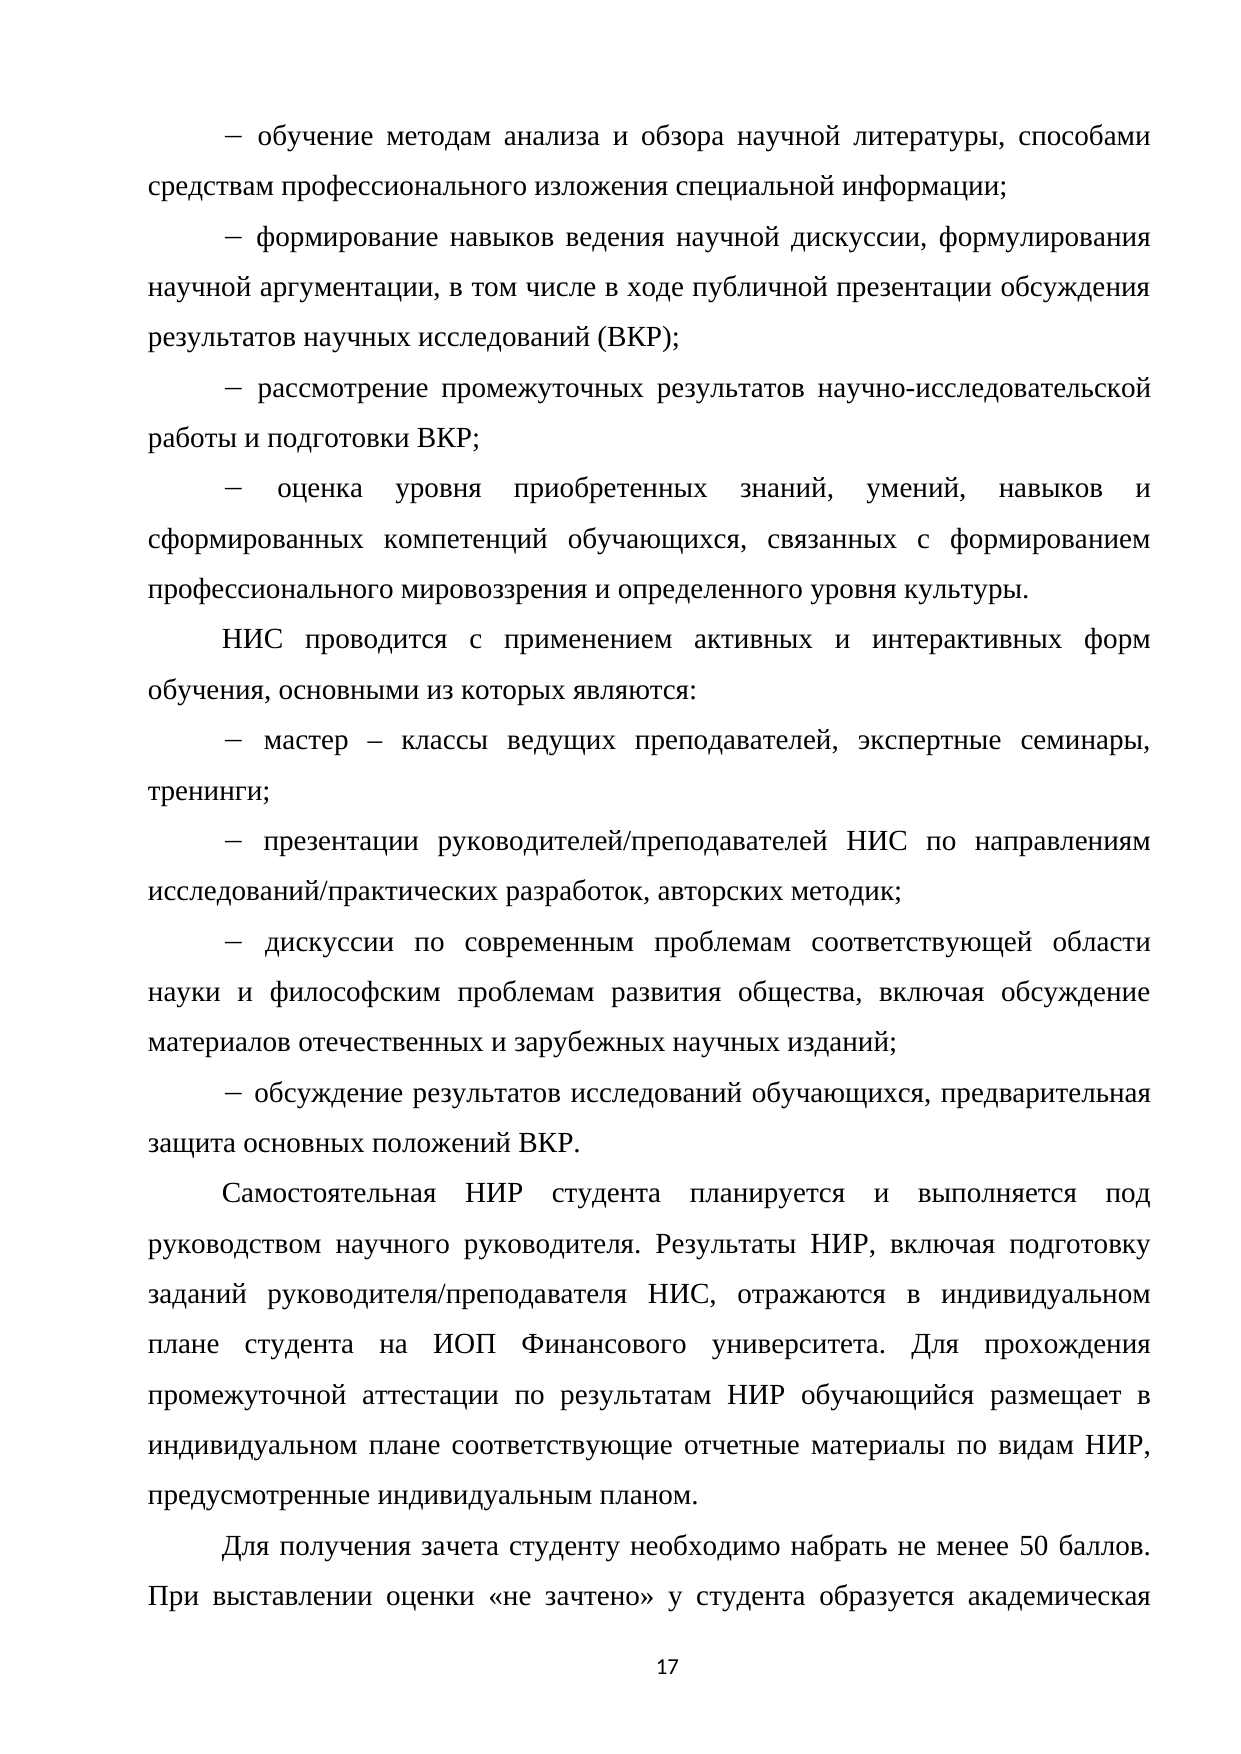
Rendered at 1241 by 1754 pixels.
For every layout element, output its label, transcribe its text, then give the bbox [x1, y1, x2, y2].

text формирование навыков ведения научной дискуссии, формулирования научной аргументации, в том числе в ходе публичной презентации обсуждения результатов научных исследований (ВКР); [148, 219, 1152, 353]
text дискуссии по современным проблемам соответствующей области науки и философским проблемам развития общества, включая обсуждение материалов отечественных и зарубежных научных изданий; [148, 924, 1152, 1058]
text НИС проводится с применением активных и интерактивных форм обучения, основными из которых являются: [148, 622, 1152, 706]
text мастер – классы ведущих преподавателей, экспертные семинары, тренинги; [148, 722, 1152, 806]
text обсуждение результатов исследований обучающихся, предварительная защита основных положений ВКР. [148, 1075, 1152, 1159]
text оценка уровня приобретенных знаний, умений, навыков и сформированных компетенций обучающихся, связанных с формированием профессионального мировоззрения и определенного уровня культуры. [148, 471, 1152, 605]
text обучение методам анализа и обзора научной литературы, способами средствам профессионального изложения специальной информации; [148, 118, 1152, 202]
text рассмотрение промежуточных результатов научно-исследовательской работы и подготовки ВКР; [148, 370, 1152, 454]
text презентации руководителей/преподавателей НИС по направлениям исследований/практических разработок, авторских методик; [148, 823, 1152, 907]
text Самостоятельная НИР студента планируется и выполняется под руководством научного руководителя. Результаты НИР, включая подготовку заданий руководителя/преподавателя НИС, отражаются в индивидуальном плане студента на ИОП Финансового университета. Для прохождения промежуточной аттестации по результатам НИР обучающийся размещает в индивидуальном плане соответствующие отчетные материалы по видам НИР, предусмотренные индивидуальным планом. [148, 1176, 1152, 1511]
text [148, 1528, 1152, 1612]
